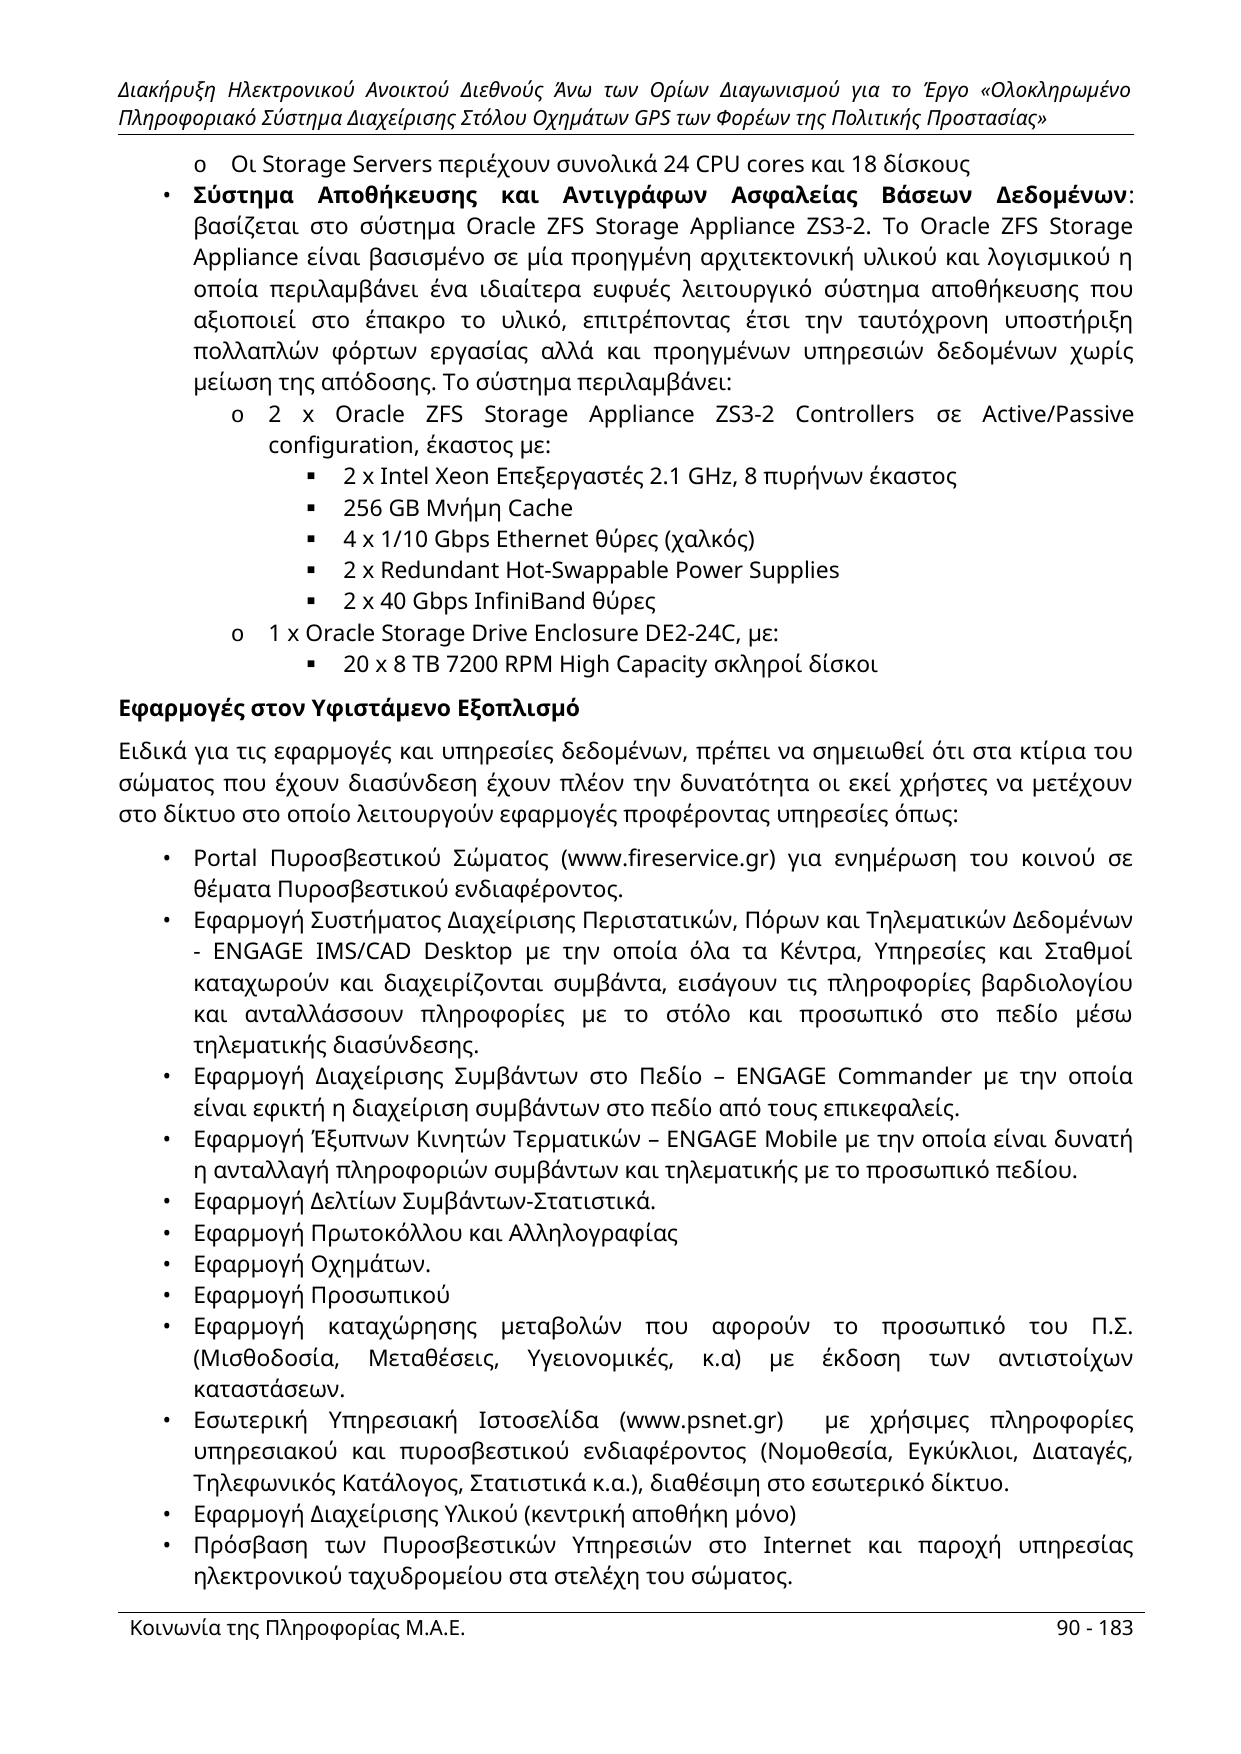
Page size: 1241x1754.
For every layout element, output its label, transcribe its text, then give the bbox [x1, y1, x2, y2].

list Πρόσβαση των Πυροσβεστικών Υπηρεσιών στο Internet και παροχή υπηρεσίας ηλεκτρονικού ταχυδρομείου στα στελέχη του σώματος. [162, 1529, 1134, 1592]
list Eσωτερική Υπηρεσιακή Ιστοσελίδα (www.psnet.gr) με χρήσιμες πληροφορίες υπηρεσιακού και πυροσβεστικού ενδιαφέροντος (Νομοθεσία, Εγκύκλιοι, Διαταγές, Τηλεφωνικός Κατάλογος, Στατιστικά κ.α.), διαθέσιμη στο εσωτερικό δίκτυο. [162, 1404, 1134, 1498]
list Εφαρμογή Δελτίων Συμβάντων-Στατιστικά. [162, 1185, 1134, 1217]
list 20 x 8 TB 7200 RPM High Capacity σκληροί δίσκοι [306, 648, 1134, 679]
list Εφαρμογή Διαχείρισης Υλικού (κεντρική αποθήκη μόνο) [162, 1498, 1134, 1529]
list 256 GB Μνήμη Cache [306, 491, 1134, 523]
list 1 x Oracle Storage Drive Enclosure DE2-24C, με: [231, 616, 1134, 648]
list 4 x 1/10 Gbps Ethernet θύρες (χαλκός) [306, 523, 1134, 554]
list Σύστημα Αποθήκευσης και Αντιγράφων Ασφαλείας Bάσεων Δεδομένων: βασίζεται στo σύστημα Oracle ZFS Storage Appliance ZS3-2. Το Oracle ZFS Storage Appliance είναι βασισμένο σε μία προηγμένη αρχιτεκτονική υλικού και λογισμικού η οποία περιλαμβάνει ένα ιδιαίτερα ευφυές λειτουργικό σύστημα αποθήκευσης που αξιοποιεί στο έπακρο το υλικό, επιτρέποντας έτσι την ταυτόχρονη υποστήριξη πολλαπλών φόρτων εργασίας αλλά και προηγμένων υπηρεσιών δεδομένων χωρίς μείωση της απόδοσης. Το σύστημα περιλαμβάνει: [162, 179, 1134, 398]
text Εφαρμογές στον Υφιστάμενο Εξοπλισμό [118, 692, 1134, 723]
list Οι Storage Servers περιέχουν συνολικά 24 CPU cores και 18 δίσκους [193, 147, 1134, 179]
list Εφαρμογή καταχώρησης μεταβολών που αφορούν το προσωπικό του Π.Σ. (Μισθοδοσία, Μεταθέσεις, Υγειονομικές, κ.α) με έκδοση των αντιστοίχων καταστάσεων. [162, 1310, 1134, 1404]
list Portal Πυροσβεστικού Σώματος (www.fireservice.gr) για ενημέρωση του κοινού σε θέματα Πυροσβεστικού ενδιαφέροντος. [162, 842, 1134, 904]
list 2 x 40 Gbps InfiniBand θύρες [306, 585, 1134, 616]
text Ειδικά για τις εφαρμογές και υπηρεσίες δεδομένων, πρέπει να σημειωθεί ότι στα κτίρια του σώματος που έχουν διασύνδεση έχουν πλέον την δυνατότητα οι εκεί χρήστες να μετέχουν στο δίκτυο στο οποίο λειτουργούν εφαρμογές προφέροντας υπηρεσίες όπως: [118, 735, 1134, 829]
list 2 x Redundant Hot-Swappable Power Supplies [306, 554, 1134, 585]
list Εφαρμογή Συστήματος Διαχείρισης Περιστατικών, Πόρων και Τηλεματικών Δεδομένων - ENGAGE IMS/CAD Desktop με την οποία όλα τα Κέντρα, Υπηρεσίες και Σταθμοί καταχωρούν και διαχειρίζονται συμβάντα, εισάγουν τις πληροφορίες βαρδιολογίου και ανταλλάσσουν πληροφορίες με το στόλο και προσωπικό στο πεδίο μέσω τηλεματικής διασύνδεσης. [162, 904, 1134, 1060]
list Εφαρμογή Πρωτοκόλλου και Αλληλογραφίας [162, 1217, 1134, 1248]
list 2 x Intel Xeon Επεξεργαστές 2.1 GHz, 8 πυρήνων έκαστος [306, 460, 1134, 491]
list Εφαρμογή Έξυπνων Κινητών Τερματικών – ENGAGE Mobile με την οποία είναι δυνατή η ανταλλαγή πληροφοριών συμβάντων και τηλεματικής με το προσωπικό πεδίου. [162, 1123, 1134, 1185]
list Εφαρμογή Διαχείρισης Συμβάντων στο Πεδίο – ENGAGE Commander με την οποία είναι εφικτή η διαχείριση συμβάντων στο πεδίο από τους επικεφαλείς. [162, 1060, 1134, 1123]
list 2 x Oracle ZFS Storage Appliance ZS3-2 Controllers σε Active/Passive configuration, έκαστος με: [231, 398, 1134, 460]
list Εφαρμογή Οχημάτων. [162, 1248, 1134, 1279]
list Εφαρμογή Προσωπικού [162, 1279, 1134, 1310]
